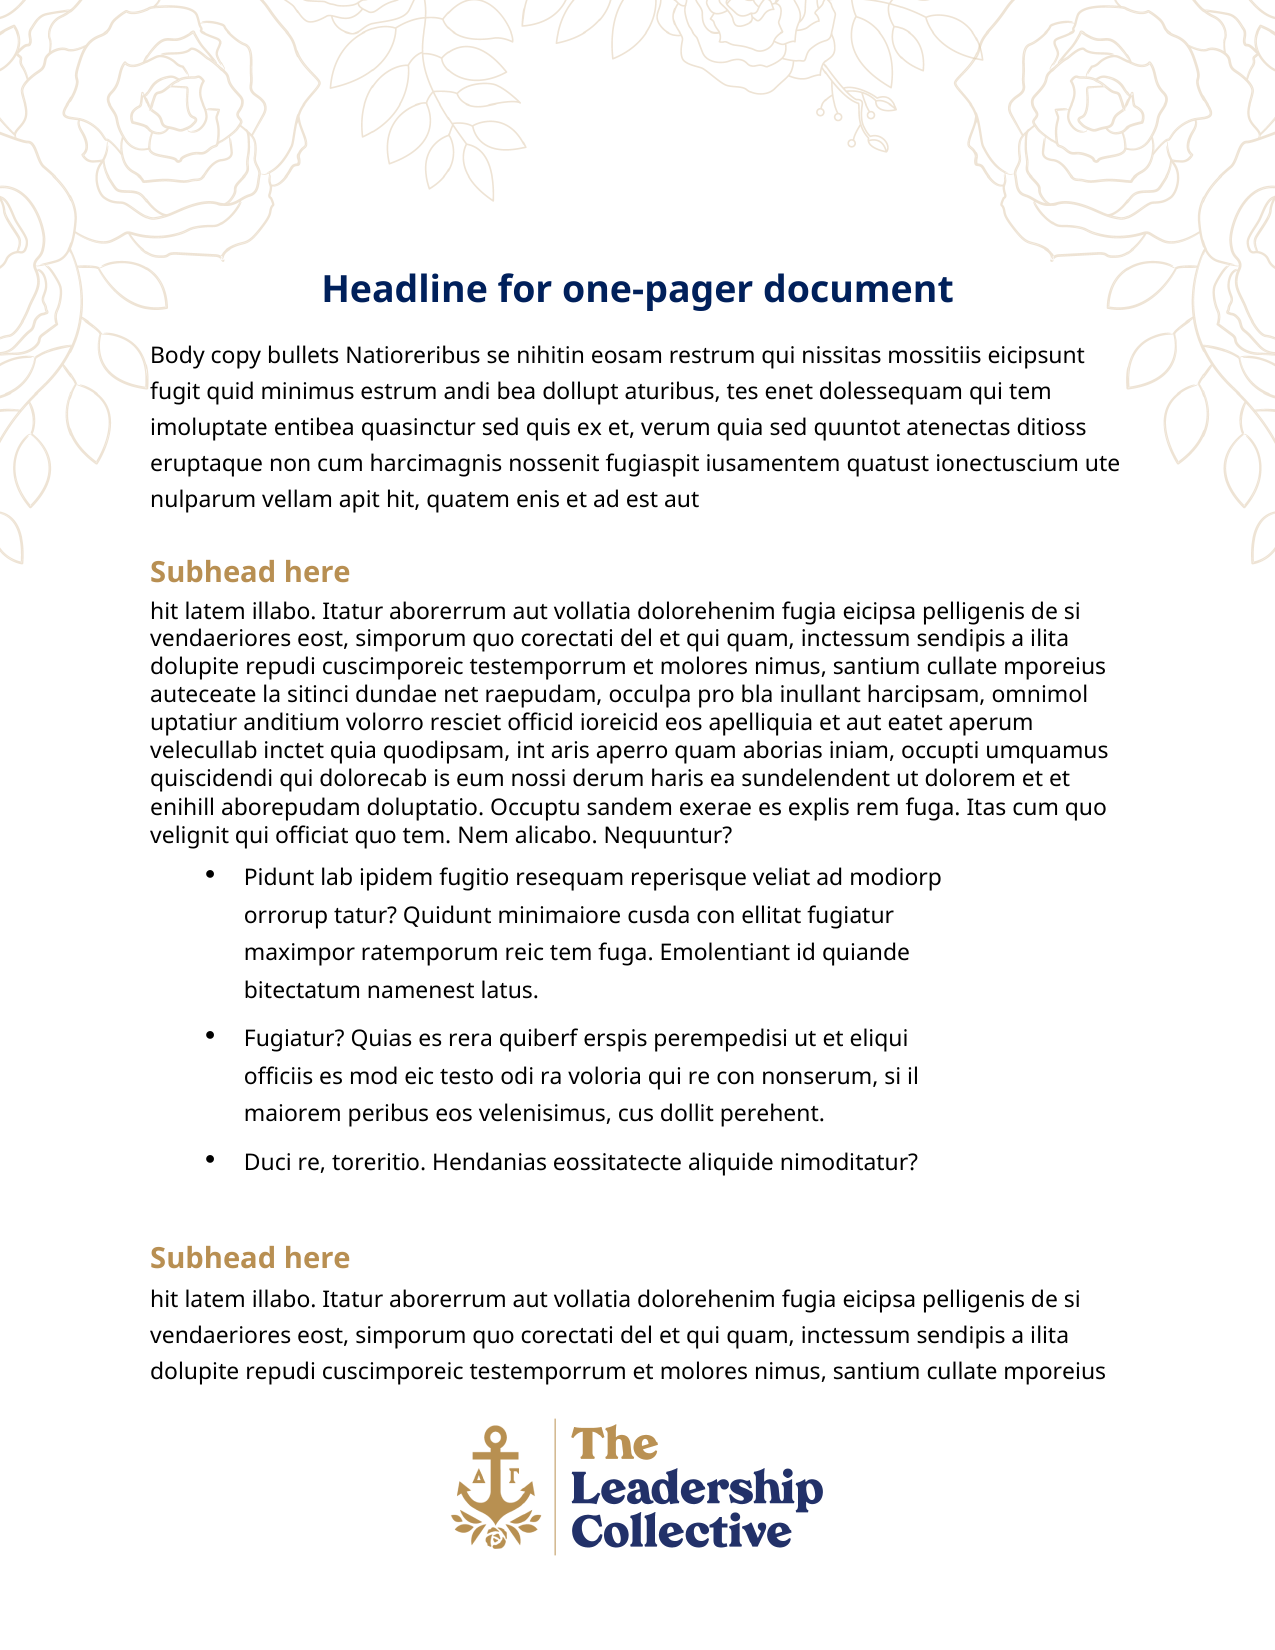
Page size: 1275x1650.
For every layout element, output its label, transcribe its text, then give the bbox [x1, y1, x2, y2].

list Pidunt lab ipidem fugitio resequam reperisque veliat ad modiorp orrorup tatur? Quidunt minimaiore cusda con ellitat fugiatur maximpor ratemporum reic tem fuga. Emolentiant id quiande bitectatum namenest latus. [206, 861, 975, 1005]
subtitle Subhead here [150, 1237, 1125, 1277]
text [150, 1283, 1125, 1386]
list Fugiatur? Quias es rera quiberf erspis perempedisi ut et eliqui officiis es mod eic testo odi ra voloria qui re con nonserum, si il maiorem peribus eos velenisimus, cus dollit perehent. [206, 1022, 975, 1128]
text hit latem illabo. Itatur aborerrum aut vollatia dolorehenim fugia eicipsa pelligenis de si vendaeriores eost, simporum quo corectati del et qui quam, inctessum sendipis a ilita dolupite repudi cuscimporeic testemporrum et molores nimus, santium cullate mporeius auteceate la sitinci dundae net raepudam, occulpa pro bla inullant harcipsam, omnimol uptatiur anditium volorro resciet officid ioreicid eos apelliquia et aut eatet aperum velecullab inctet quia quodipsam, int aris aperro quam aborias iniam, occupti umquamus quiscidendi qui dolorecab is eum nossi derum haris ea sundelendent ut dolorem et et enihill aborepudam doluptatio. Occuptu sandem exerae es explis rem fuga. Itas cum quo velignit qui officiat quo tem. Nem alicabo. Nequuntur? [150, 597, 1125, 850]
text Body copy bullets Natioreribus se nihitin eosam restrum qui nissitas mossitiis eicipsunt fugit quid minimus estrum andi bea dollupt aturibus, tes enet dolessequam qui tem imoluptate entibea quasinctur sed quis ex et, verum quia sed quuntot atenectas ditioss eruptaque non cum harcimagnis nossenit fugiaspit iusamentem quatust ionectuscium ute nulparum vellam apit hit, quatem enis et ad est aut [150, 339, 1125, 514]
subtitle Subhead here [150, 551, 1125, 591]
list Duci re, toreritio. Hendanias eossitatecte aliquide nimoditatur? [206, 1146, 975, 1177]
subtitle Headline for one-pager document [150, 262, 1125, 313]
picture [0, 0, 1275, 1622]
